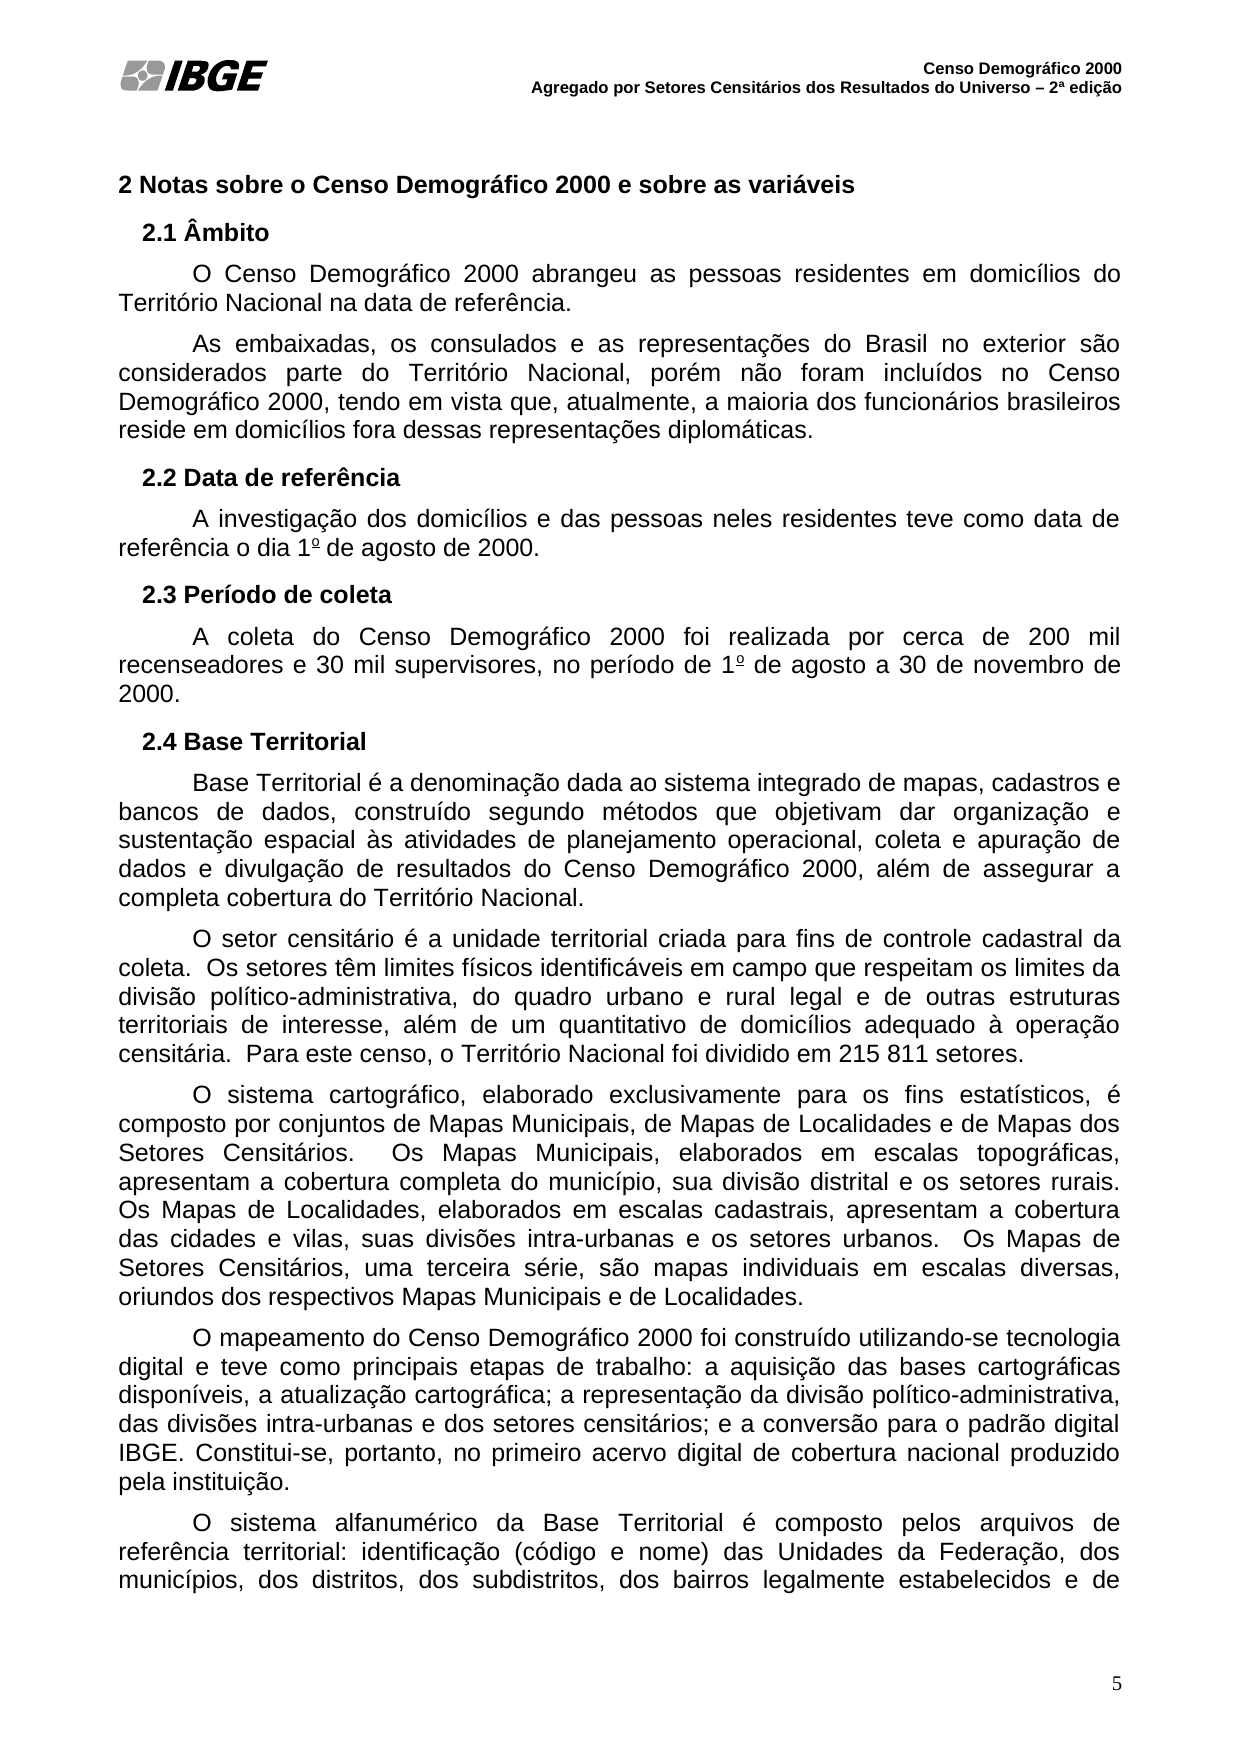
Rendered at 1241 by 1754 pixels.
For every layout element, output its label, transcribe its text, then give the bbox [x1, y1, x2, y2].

subtitle 2.1 Âmbito [142, 218, 1122, 247]
text A investigação dos domicílios e das pessoas neles residentes teve como data de referência o dia 1o de agosto de 2000. [118, 504, 1122, 562]
subtitle 2 Notas sobre o Censo Demográfico 2000 e sobre as variáveis [118, 170, 1122, 199]
text O setor censitário é a unidade territorial criada para fins de controle cadastral da coleta. Os setores têm limites físicos identificáveis em campo que respeitam os limites da divisão político-administrativa, do quadro urbano e rural legal e de outras estruturas territoriais de interesse, além de um quantitativo de domicílios adequado à operação censitária. Para este censo, o Território Nacional foi dividido em 215 811 setores. [118, 924, 1122, 1068]
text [118, 1508, 1122, 1594]
text O Censo Demográfico 2000 abrangeu as pessoas residentes em domicílios do Território Nacional na data de referência. [118, 259, 1122, 317]
text As embaixadas, os consulados e as representações do Brasil no exterior são considerados parte do Território Nacional, porém não foram incluídos no Censo Demográfico 2000, tendo em vista que, atualmente, a maioria dos funcionários brasileiros reside em domicílios fora dessas representações diplomáticas. [118, 329, 1122, 444]
text O sistema cartográfico, elaborado exclusivamente para os fins estatísticos, é composto por conjuntos de Mapas Municipais, de Mapas de Localidades e de Mapas dos Setores Censitários. Os Mapas Municipais, elaborados em escalas topográficas, apresentam a cobertura completa do município, sua divisão distrital e os setores rurais. Os Mapas de Localidades, elaborados em escalas cadastrais, apresentam a cobertura das cidades e vilas, suas divisões intra-urbanas e os setores urbanos. Os Mapas de Setores Censitários, uma terceira série, são mapas individuais em escalas diversas, oriundos dos respectivos Mapas Municipais e de Localidades. [118, 1080, 1122, 1310]
text A coleta do Censo Demográfico 2000 foi realizada por cerca de 200 mil recenseadores e 30 mil supervisores, no período de 1o de agosto a 30 de novembro de 2000. [118, 622, 1122, 708]
text O mapeamento do Censo Demográfico 2000 foi construído utilizando-se tecnologia digital e teve como principais etapas de trabalho: a aquisição das bases cartográficas disponíveis, a atualização cartográfica; a representação da divisão político-administrativa, das divisões intra-urbanas e dos setores censitários; e a conversão para o padrão digital IBGE. Constitui-se, portanto, no primeiro acervo digital de cobertura nacional produzido pela instituição. [118, 1323, 1122, 1495]
subtitle 2.3 Período de coleta [142, 580, 1122, 609]
text Base Territorial é a denominação dada ao sistema integrado de mapas, cadastros e bancos de dados, construído segundo métodos que objetivam dar organização e sustentação espacial às atividades de planejamento operacional, coleta e apuração de dados e divulgação de resultados do Censo Demográfico 2000, além de assegurar a completa cobertura do Território Nacional. [118, 768, 1122, 912]
subtitle 2.4 Base Territorial [142, 727, 1122, 755]
subtitle 2.2 Data de referência [142, 463, 1122, 492]
